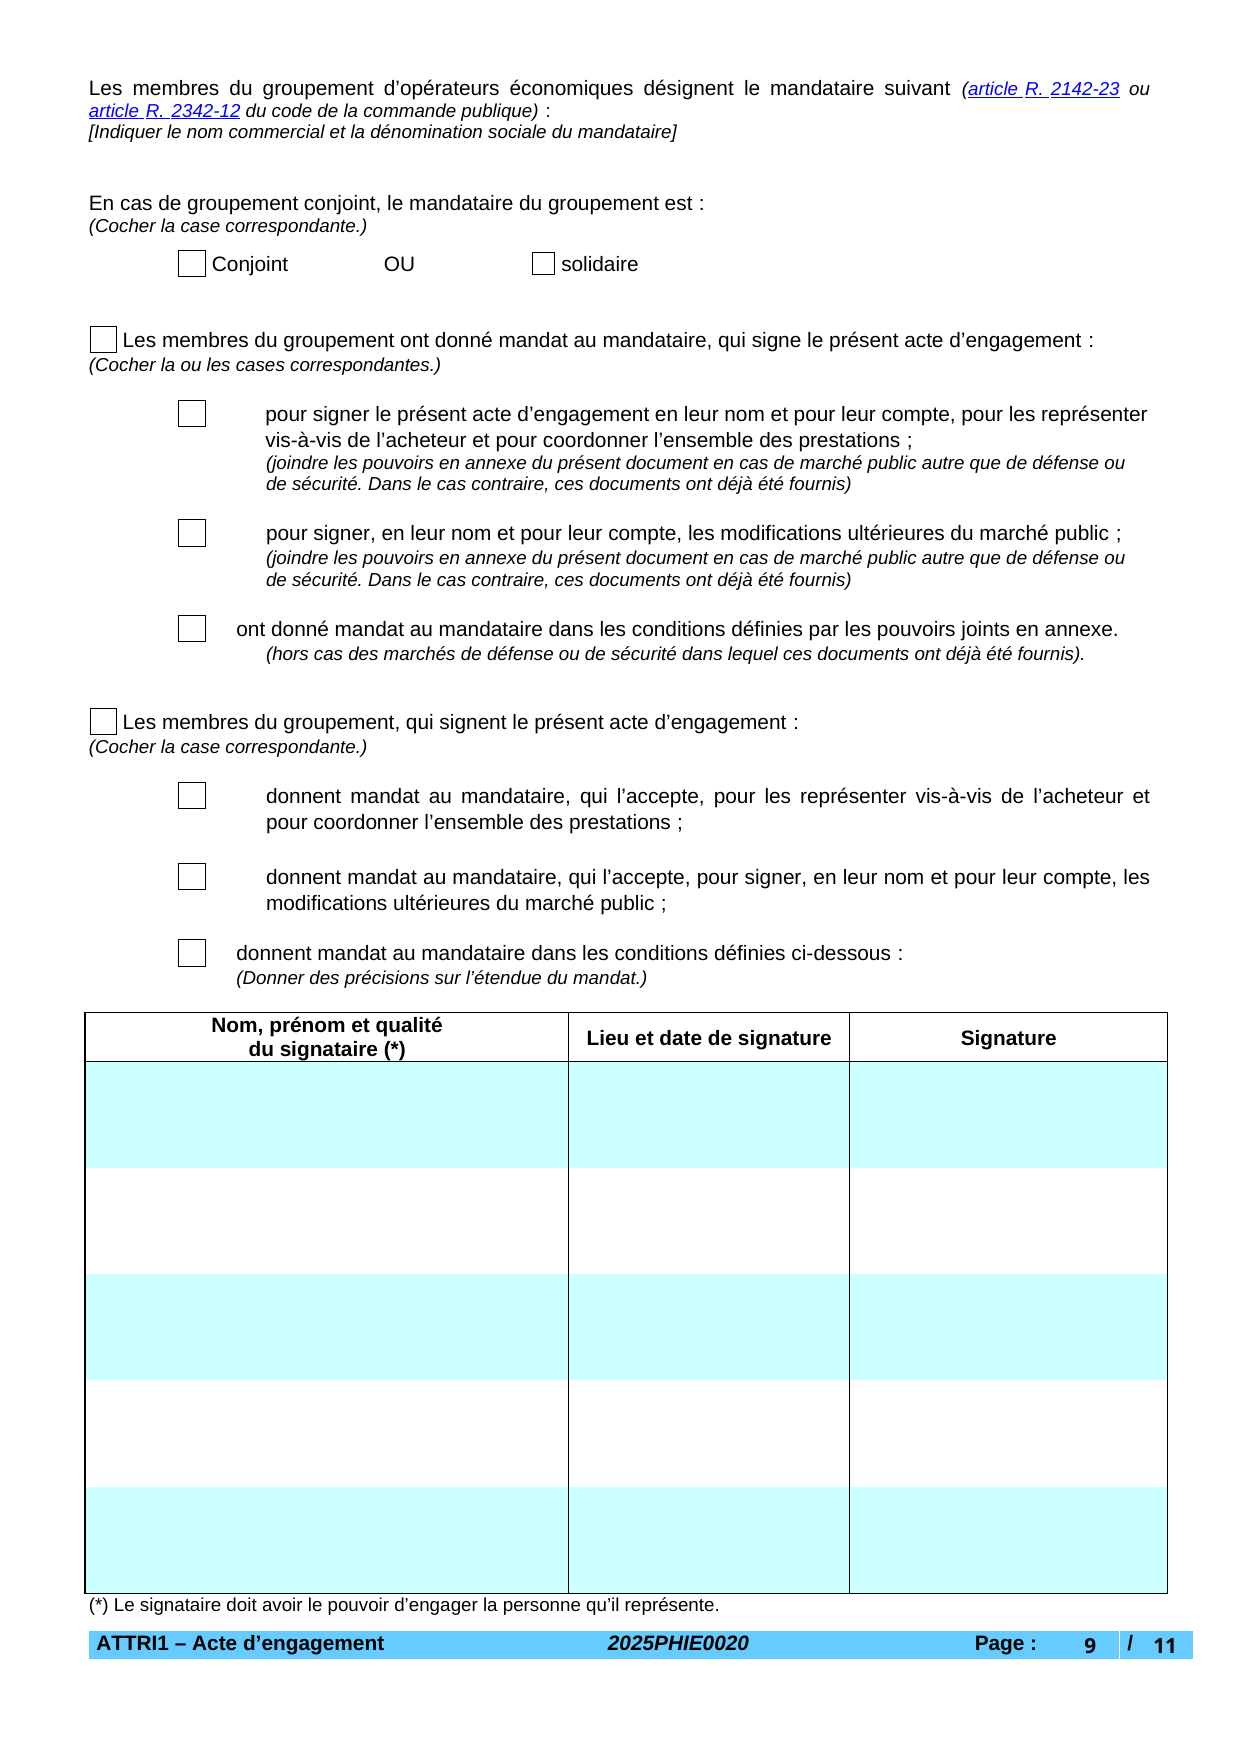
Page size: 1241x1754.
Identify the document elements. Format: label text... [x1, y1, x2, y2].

text Les membres du groupement d’opérateurs économiques désignent le mandataire suivant (article R. 2142-23 ou article R. 2342-12 du code de la commande publique) : [89, 76, 1152, 121]
text Les membres du groupement, qui signent le présent acte d’engagement : [89, 707, 1152, 736]
table_cell [850, 1380, 1167, 1487]
table_cell [850, 1168, 1167, 1274]
text (*) Le signataire doit avoir le pouvoir d’engager la personne qu’il représente. [89, 1594, 1152, 1616]
table_cell [86, 1062, 568, 1168]
text (Donner des précisions sur l’étendue du mandat.) [118, 967, 1152, 988]
table_header Signature [850, 1013, 1167, 1061]
text donnent mandat au mandataire, qui l’accepte, pour signer, en leur nom et pour leur compte, les modifications ultérieures du marché public ; [177, 862, 1152, 914]
text (Cocher la case correspondante.) [89, 736, 1152, 757]
table_cell [86, 1487, 568, 1593]
table_cell [569, 1487, 849, 1593]
table_cell [86, 1380, 568, 1487]
table_cell [86, 1274, 568, 1380]
table_cell [569, 1274, 849, 1380]
table_header Nom, prénom et qualité du signataire (*) [86, 1013, 568, 1061]
table_cell [850, 1274, 1167, 1380]
table_cell [850, 1487, 1167, 1593]
text pour signer, en leur nom et pour leur compte, les modifications ultérieures du marché public ; [177, 518, 1152, 547]
table_cell [86, 1168, 568, 1274]
text pour signer le présent acte d’engagement en leur nom et pour leur compte, pour les représenter vis-à-vis de l’acheteur et pour coordonner l’ensemble des prestations ; [89, 399, 1152, 451]
text (hors cas des marchés de défense ou de sécurité dans lequel ces documents ont déjà été fournis). [266, 642, 1152, 664]
text (joindre les pouvoirs en annexe du présent document en cas de marché public autre que de défense ou de sécurité. Dans le cas contraire, ces documents ont déjà été fournis) [266, 451, 1152, 494]
text [Indiquer le nom commercial et la dénomination sociale du mandataire] [89, 121, 1152, 143]
table_cell [569, 1062, 849, 1168]
text donnent mandat au mandataire dans les conditions définies ci-dessous : [118, 938, 1152, 967]
text (Cocher la case correspondante.) [89, 215, 1152, 236]
text Conjoint OU solidaire [89, 249, 1152, 277]
text (joindre les pouvoirs en annexe du présent document en cas de marché public autre que de défense ou de sécurité. Dans le cas contraire, ces documents ont déjà été fournis) [266, 547, 1152, 590]
table_cell [569, 1168, 849, 1274]
text donnent mandat au mandataire, qui l’accepte, pour les représenter vis-à-vis de l’acheteur et pour coordonner l’ensemble des prestations ; [177, 781, 1152, 833]
text En cas de groupement conjoint, le mandataire du groupement est : [89, 191, 1152, 215]
table_header Lieu et date de signature [569, 1013, 849, 1061]
table_cell [569, 1380, 849, 1487]
text Les membres du groupement ont donné mandat au mandataire, qui signe le présent acte d’engagement : [89, 325, 1152, 353]
text (Cocher la ou les cases correspondantes.) [89, 353, 1152, 375]
text ont donné mandat au mandataire dans les conditions définies par les pouvoirs joints en annexe. [118, 614, 1152, 642]
table_cell [850, 1062, 1167, 1168]
